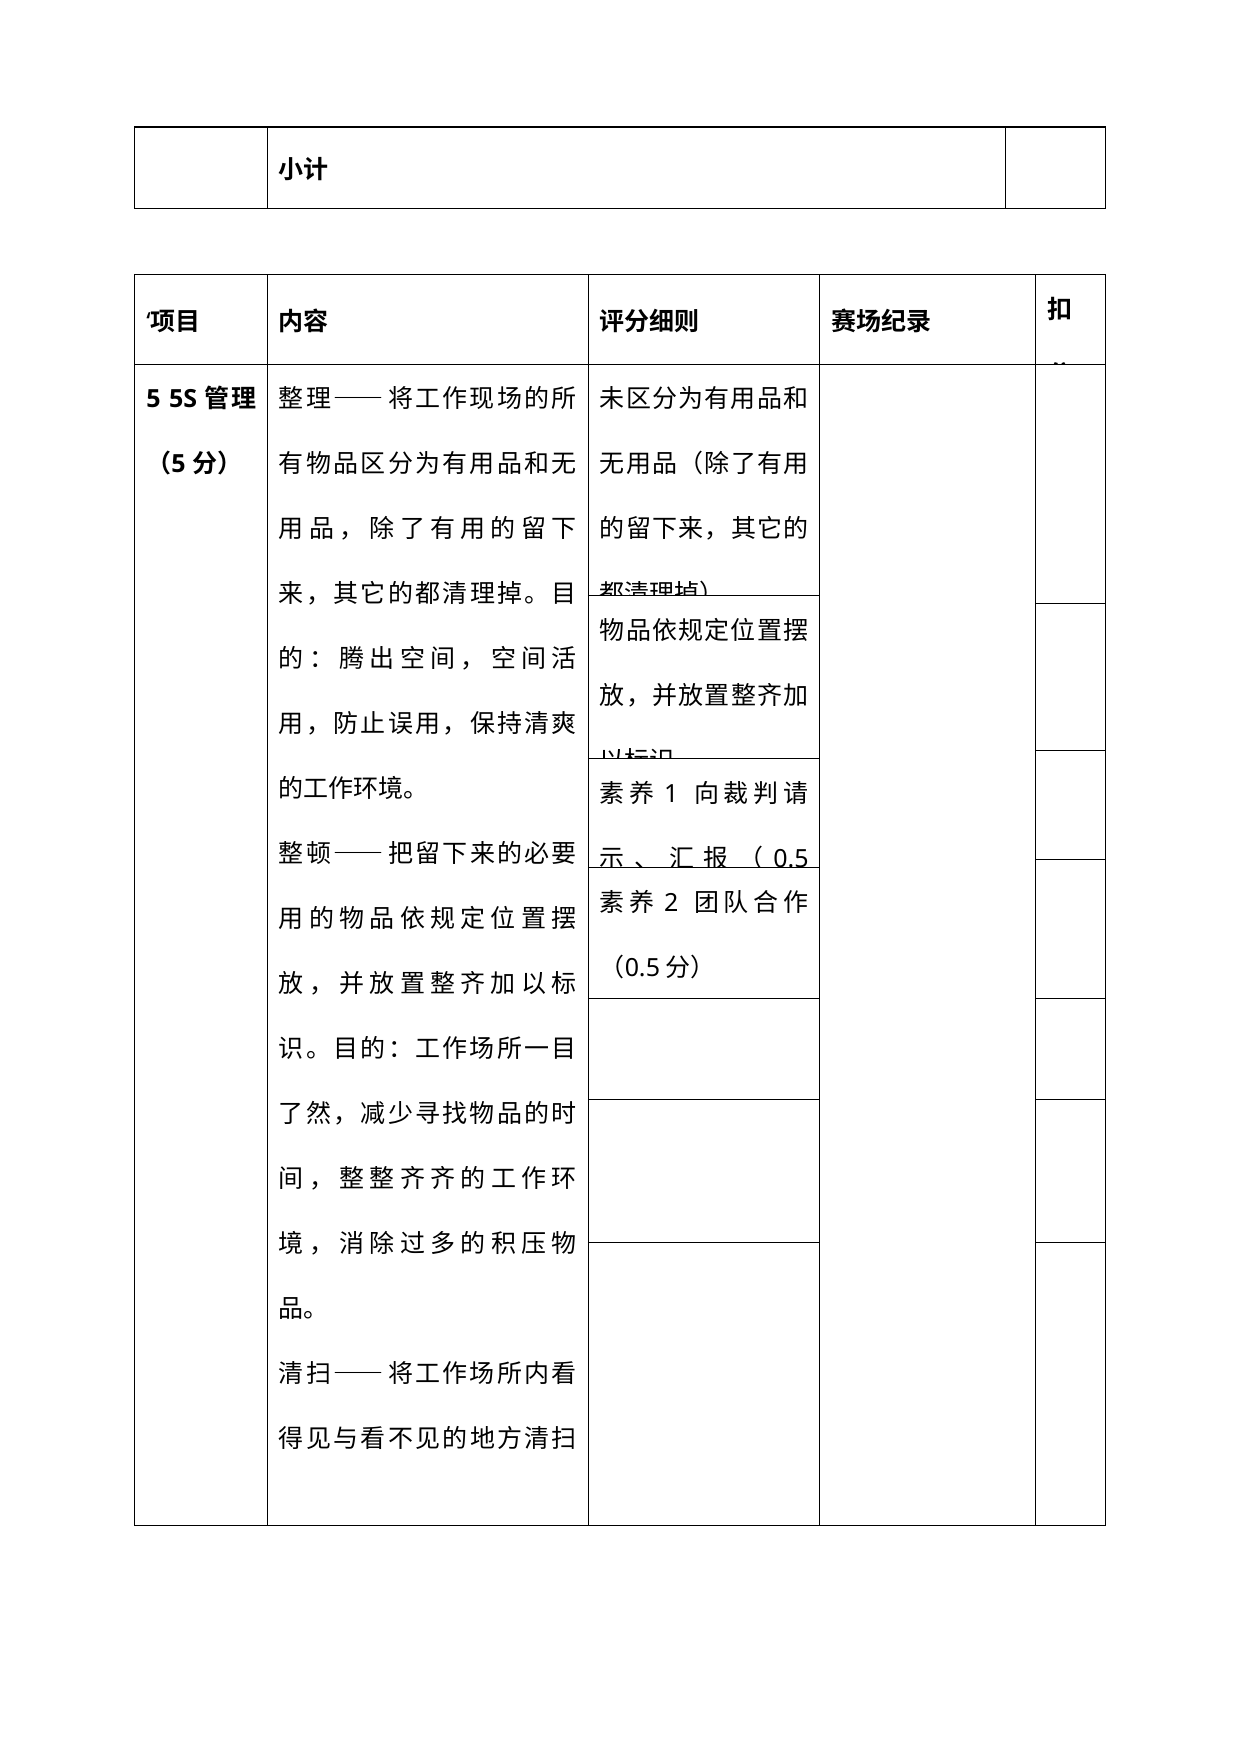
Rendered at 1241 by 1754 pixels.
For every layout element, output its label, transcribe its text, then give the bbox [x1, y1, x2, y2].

table_cell 物品依规定位置摆放，并放置整齐加以标识 （1分） [589, 596, 819, 758]
table_cell [589, 999, 819, 1099]
table_cell [589, 1100, 819, 1242]
table_header ‘项目 [135, 275, 267, 363]
table_cell [1006, 128, 1105, 208]
table_cell 素养2 团队合作（0.5分） [589, 868, 819, 998]
table_header 赛场纪录 [820, 275, 1035, 363]
table_cell [1036, 999, 1105, 1099]
table_cell [1036, 1243, 1105, 1525]
table_cell 整理——将工作现场的所有物品区分为有用品和无用品，除了有用的留下来，其它的都清理掉。目的：腾出空间，空间活用，防止误用，保持清爽的工作环境。 整顿——把留下来的必要用的物品依规定位置摆放，并放置整齐加以标识。目的：工作场所一目了然，减少寻找物品的时间，整整齐齐的工作环境，消除过多的积压物品。 清扫——将工作场所内看得见与看不见的地方清扫干净，保持工作场所干净、亮丽，创造良好的工作环境。目的：稳定品质，减少工业伤害。 清洁——将整理、整顿、清扫进行到底，并且制度化，经常保持环境处在整洁美观的状态。目的：创造明朗现场，维持上述3S推行成果。 素养——每位成员养成良好的习惯，并遵守规则做事，培养积极主动的精神（也称习惯性）。目的：促进良好行为习惯的形成，培养遵守规则的员工，发扬团队精神。 [268, 365, 588, 1525]
table_cell [589, 1243, 819, 1525]
table_cell [1036, 751, 1105, 859]
table_header 评分细则 [589, 275, 819, 363]
table_cell 未区分为有用品和无用品（除了有用的留下来，其它的都清理掉） （1分） [589, 365, 819, 595]
table_cell [1036, 1100, 1105, 1242]
table_cell [1036, 365, 1105, 603]
table_cell [1036, 860, 1105, 998]
table_cell 小计 [268, 128, 1005, 208]
table_cell 5 5S管理（5 分） [135, 365, 267, 1525]
table_cell 素养1 向裁判请示、汇报（0.5分） [589, 759, 819, 867]
table_cell [1036, 604, 1105, 749]
table_cell [820, 365, 1035, 1525]
table_header 内容 [268, 275, 588, 363]
table_header 扣分 [1036, 275, 1105, 363]
